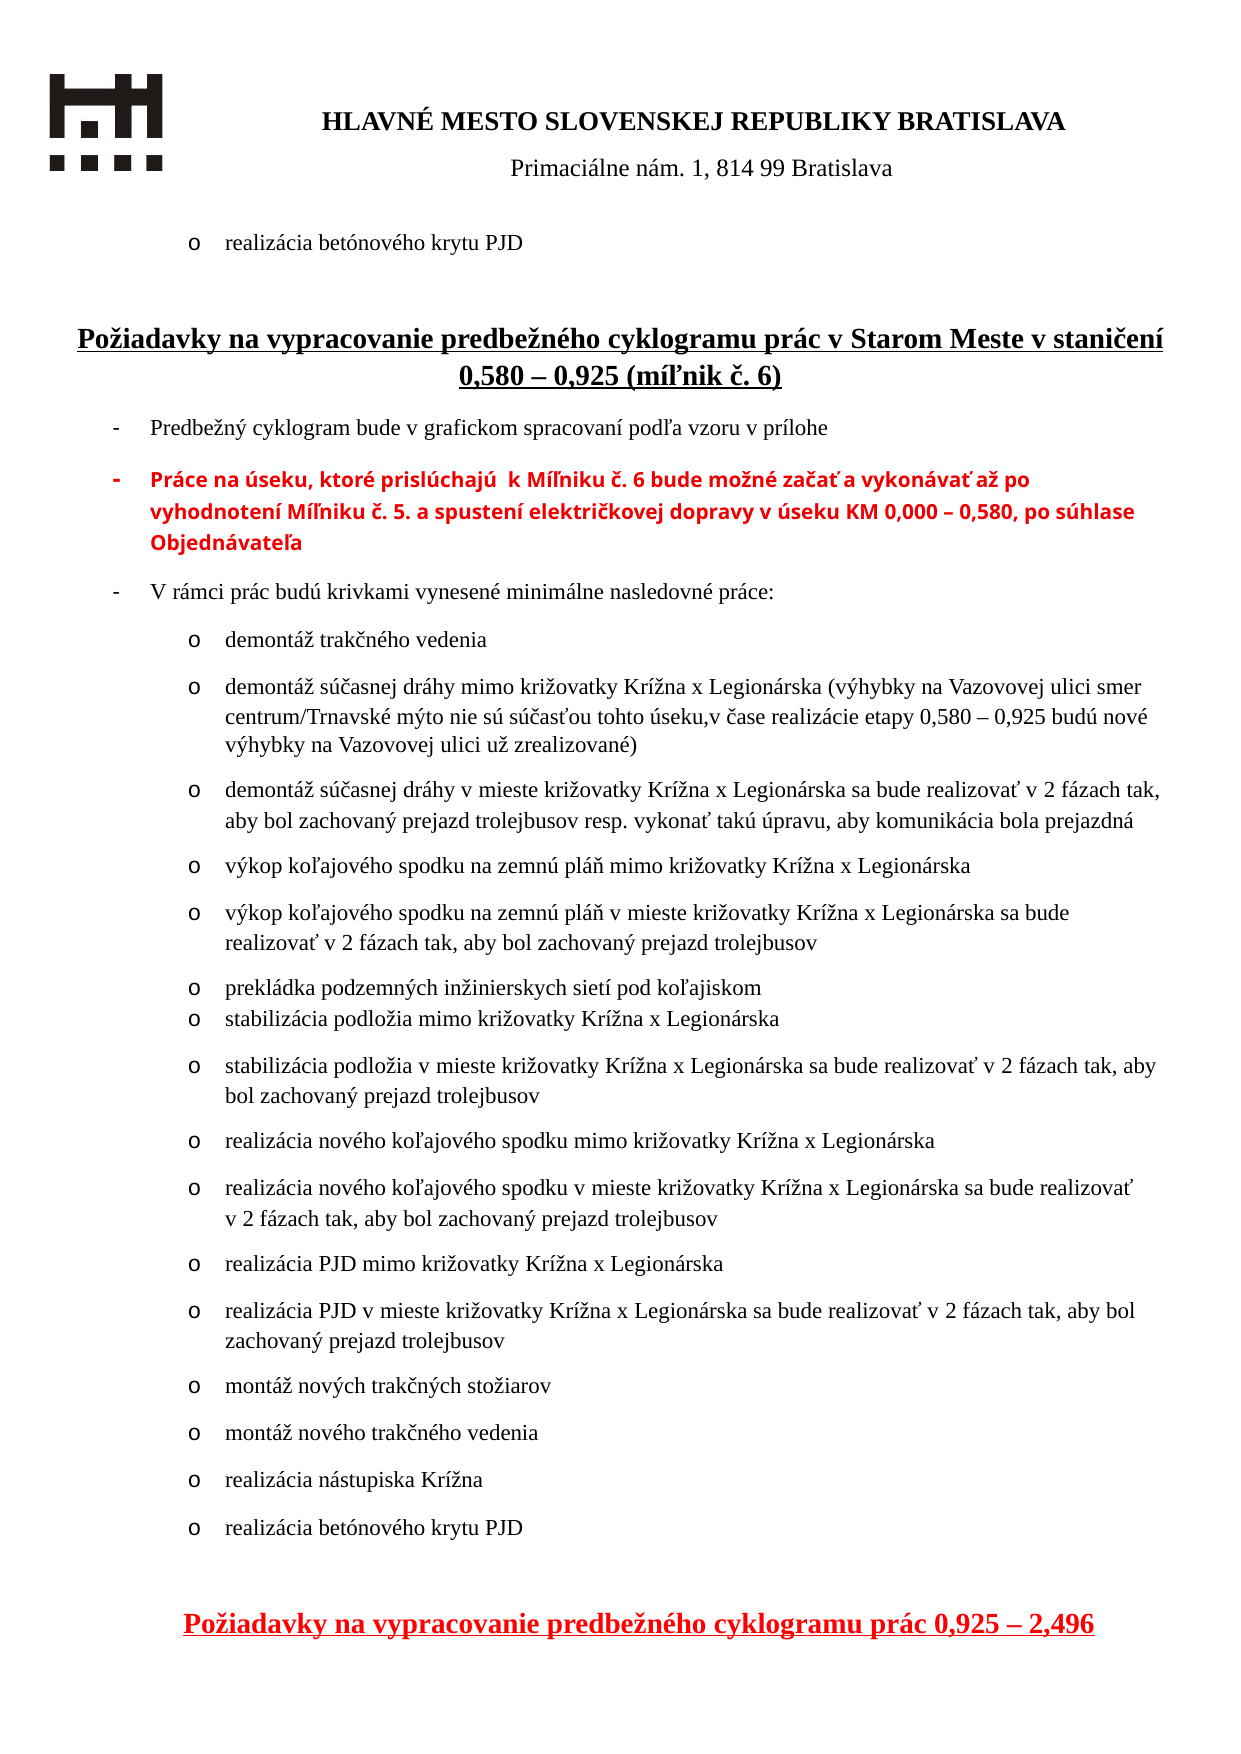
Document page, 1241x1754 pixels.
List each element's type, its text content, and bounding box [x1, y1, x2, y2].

text Požiadavky na vypracovanie predbežného cyklogramu prác v Starom Meste v staničení 0,580 – 0,925 (míľnik č. 6) [75, 322, 1165, 391]
list Práce na úseku, ktoré prislúchajú k Míľniku č. 6 bude možné začať a vykonávať až po vyhodnotení Míľniku č. 5. a spustení električkovej dopravy v úseku KM 0,000 – 0,580, po súhlase Objednávateľa [112, 461, 1165, 556]
list stabilizácia podložia v mieste križovatky Krížna x Legionárska sa bude realizovať v 2 fázach tak, aby bol zachovaný prejazd trolejbusov [187, 1052, 1165, 1109]
list realizácia nového koľajového spodku mimo križovatky Krížna x Legionárska [187, 1127, 1165, 1156]
list montáž nového trakčného vedenia [187, 1419, 1165, 1448]
list realizácia nového koľajového spodku v mieste križovatky Krížna x Legionárska sa bude realizovať v 2 fázach tak, aby bol zachovaný prejazd trolejbusov [187, 1174, 1165, 1231]
list Predbežný cyklogram bude v grafickom spracovaní podľa vzoru v prílohe [112, 411, 1165, 442]
list realizácia PJD mimo križovatky Krížna x Legionárska [187, 1250, 1165, 1278]
list realizácia nástupiska Krížna [187, 1467, 1165, 1495]
list realizácia PJD v mieste križovatky Krížna x Legionárska sa bude realizovať v 2 fázach tak, aby bol zachovaný prejazd trolejbusov [187, 1297, 1165, 1354]
list realizácia betónového krytu PJD [187, 229, 1165, 258]
list V rámci prác budú krivkami vynesené minimálne nasledovné práce: [112, 575, 1165, 606]
list stabilizácia podložia mimo križovatky Krížna x Legionárska [187, 1005, 1165, 1033]
list realizácia betónového krytu PJD [187, 1514, 1165, 1542]
list výkop koľajového spodku na zemnú pláň mimo križovatky Krížna x Legionárska [187, 852, 1165, 880]
text Požiadavky na vypracovanie predbežného cyklogramu prác 0,925 – 2,496 [112, 1606, 1165, 1639]
list výkop koľajového spodku na zemnú pláň v mieste križovatky Krížna x Legionárska sa bude realizovať v 2 fázach tak, aby bol zachovaný prejazd trolejbusov [187, 899, 1165, 956]
list demontáž trakčného vedenia [187, 626, 1165, 654]
list prekládka podzemných inžinierskych sietí pod koľajiskom [187, 974, 1165, 1003]
picture [49, 74, 163, 171]
list montáž nových trakčných stožiarov [187, 1372, 1165, 1401]
list demontáž súčasnej dráhy v mieste križovatky Krížna x Legionárska sa bude realizovať v 2 fázach tak, aby bol zachovaný prejazd trolejbusov resp. vykonať takú úpravu, aby komunikácia bola prejazdná [187, 777, 1165, 833]
list demontáž súčasnej dráhy mimo križovatky Krížna x Legionárska (výhybky na Vazovovej ulici smer centrum/Trnavské mýto nie sú súčasťou tohto úseku,v čase realizácie etapy 0,580 – 0,925 budú nové výhybky na Vazovovej ulici už zrealizované) [187, 673, 1165, 758]
